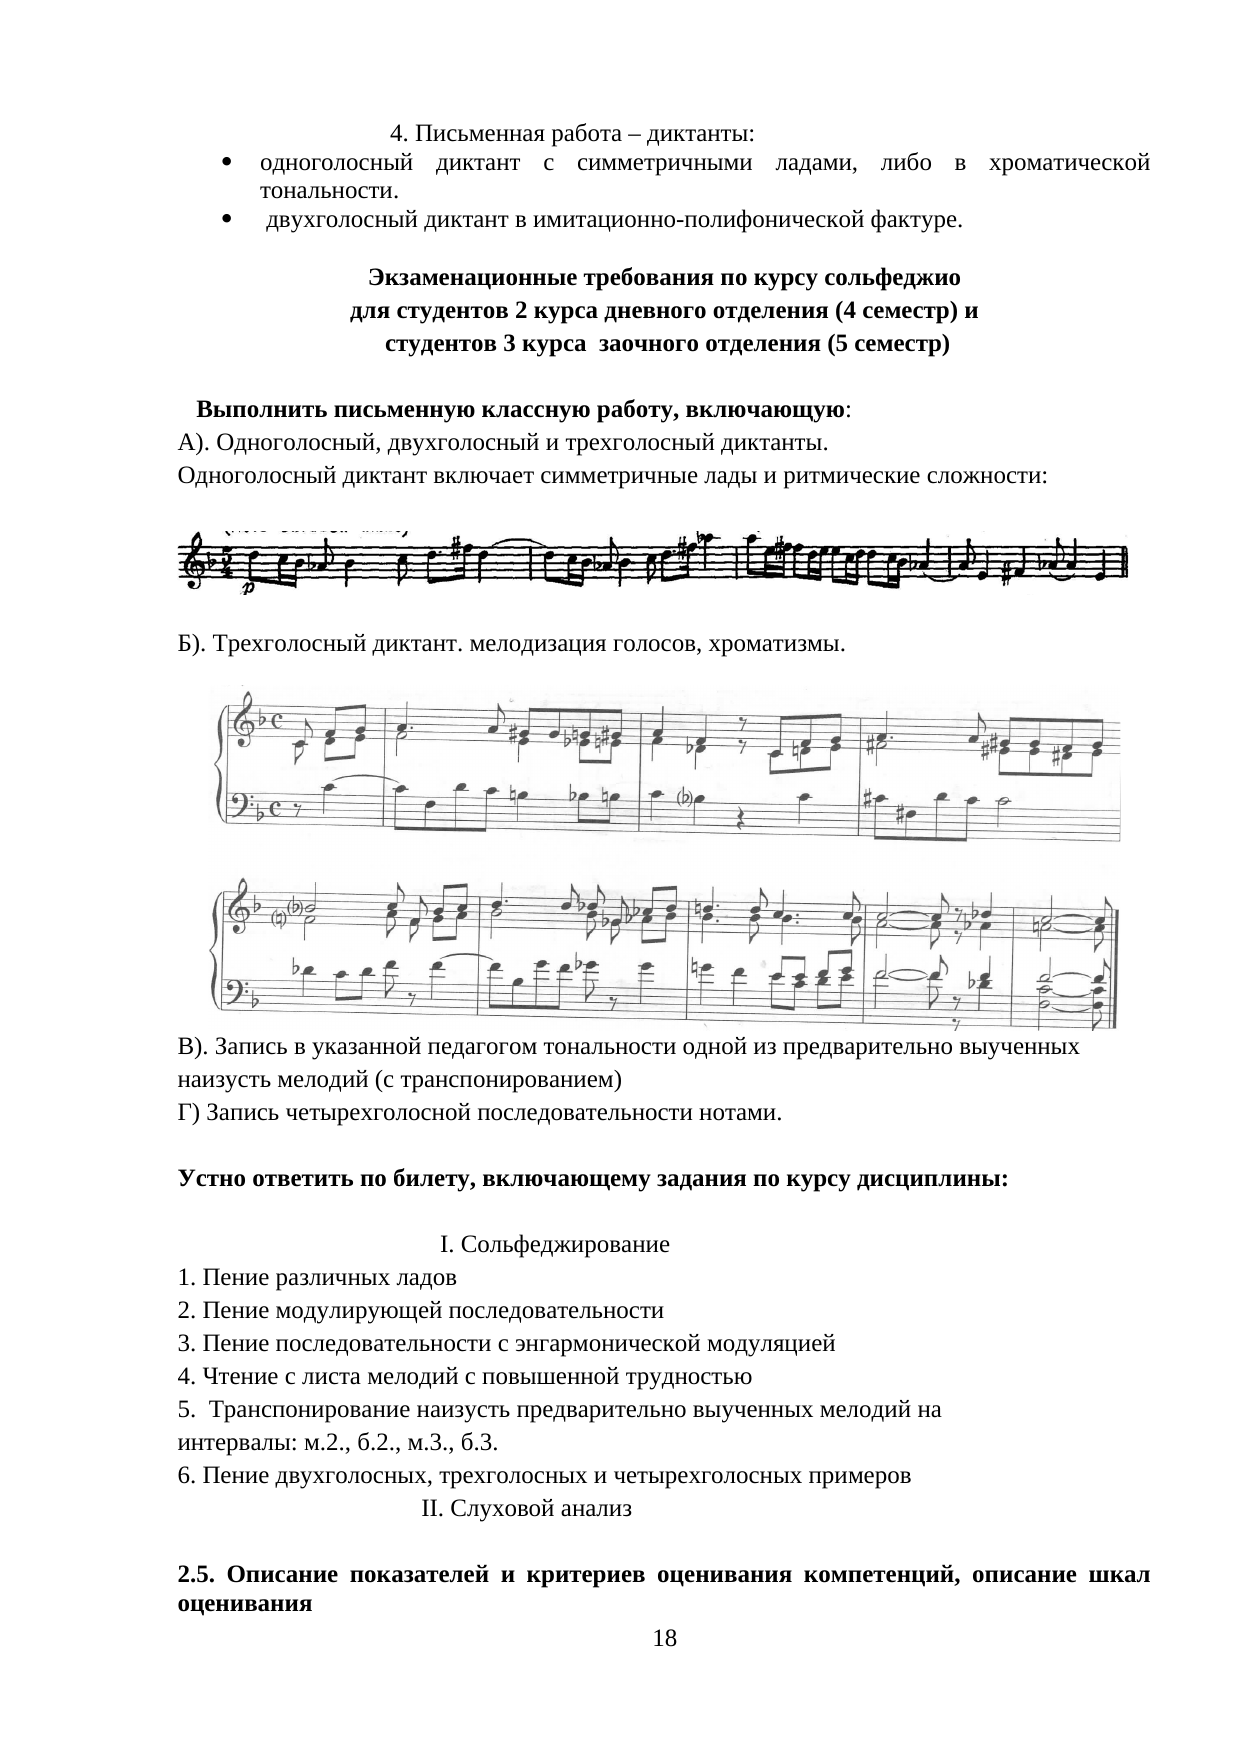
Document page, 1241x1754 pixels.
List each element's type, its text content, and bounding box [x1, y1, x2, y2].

list одноголосный диктант с симметричными ладами, либо в хроматической тональности. [222, 147, 1151, 204]
text А). Одноголосный, двухголосный и трехголосный диктанты. [177, 427, 1152, 456]
text 5. Транспонирование наизусть предварительно выученных мелодий на [177, 1394, 1152, 1423]
text II. Слуховой анализ [177, 1493, 1152, 1522]
text 2. Пение модулирующей последовательности [177, 1295, 1152, 1324]
text I. Сольфеджирование [177, 1229, 1152, 1258]
text В). Запись в указанной педагогом тональности одной из предварительно выученных наизусть мелодий (с транспонированием) [177, 1031, 1152, 1092]
text Г) Запись четырехголосной последовательности нотами. [177, 1097, 1152, 1126]
list двухголосный диктант в имитационно-полифонической фактуре. [222, 204, 1151, 233]
text 6. Пение двухголосных, трехголосных и четырехголосных примеров [177, 1460, 1152, 1489]
text 1. Пение различных ладов [177, 1262, 1152, 1291]
text 2.5. Описание показателей и критериев оценивания компетенций, описание шкал оценивания [177, 1559, 1152, 1617]
text Выполнить письменную классную работу, включающую: [177, 394, 1152, 423]
text Б). Трехголосный диктант. мелодизация голосов, хроматизмы. [177, 628, 1152, 657]
text интервалы: м.2., б.2., м.3., б.3. [177, 1427, 1152, 1456]
text для студентов 2 курса дневного отделения (4 семестр) и [177, 295, 1152, 324]
text 4. Письменная работа – диктанты: [177, 118, 1152, 147]
text 4. Чтение с листа мелодий с повышенной трудностью [177, 1361, 1152, 1390]
text Устно ответить по билету, включающему задания по курсу дисциплины: [177, 1163, 1152, 1192]
text Одноголосный диктант включает симметричные лады и ритмические сложности: [177, 460, 1152, 489]
text Экзаменационные требования по курсу сольфеджио [177, 262, 1152, 291]
text 3. Пение последовательности с энгармонической модуляцией [177, 1328, 1152, 1357]
text студентов 3 курса заочного отделения (5 семестр) [177, 328, 1152, 357]
